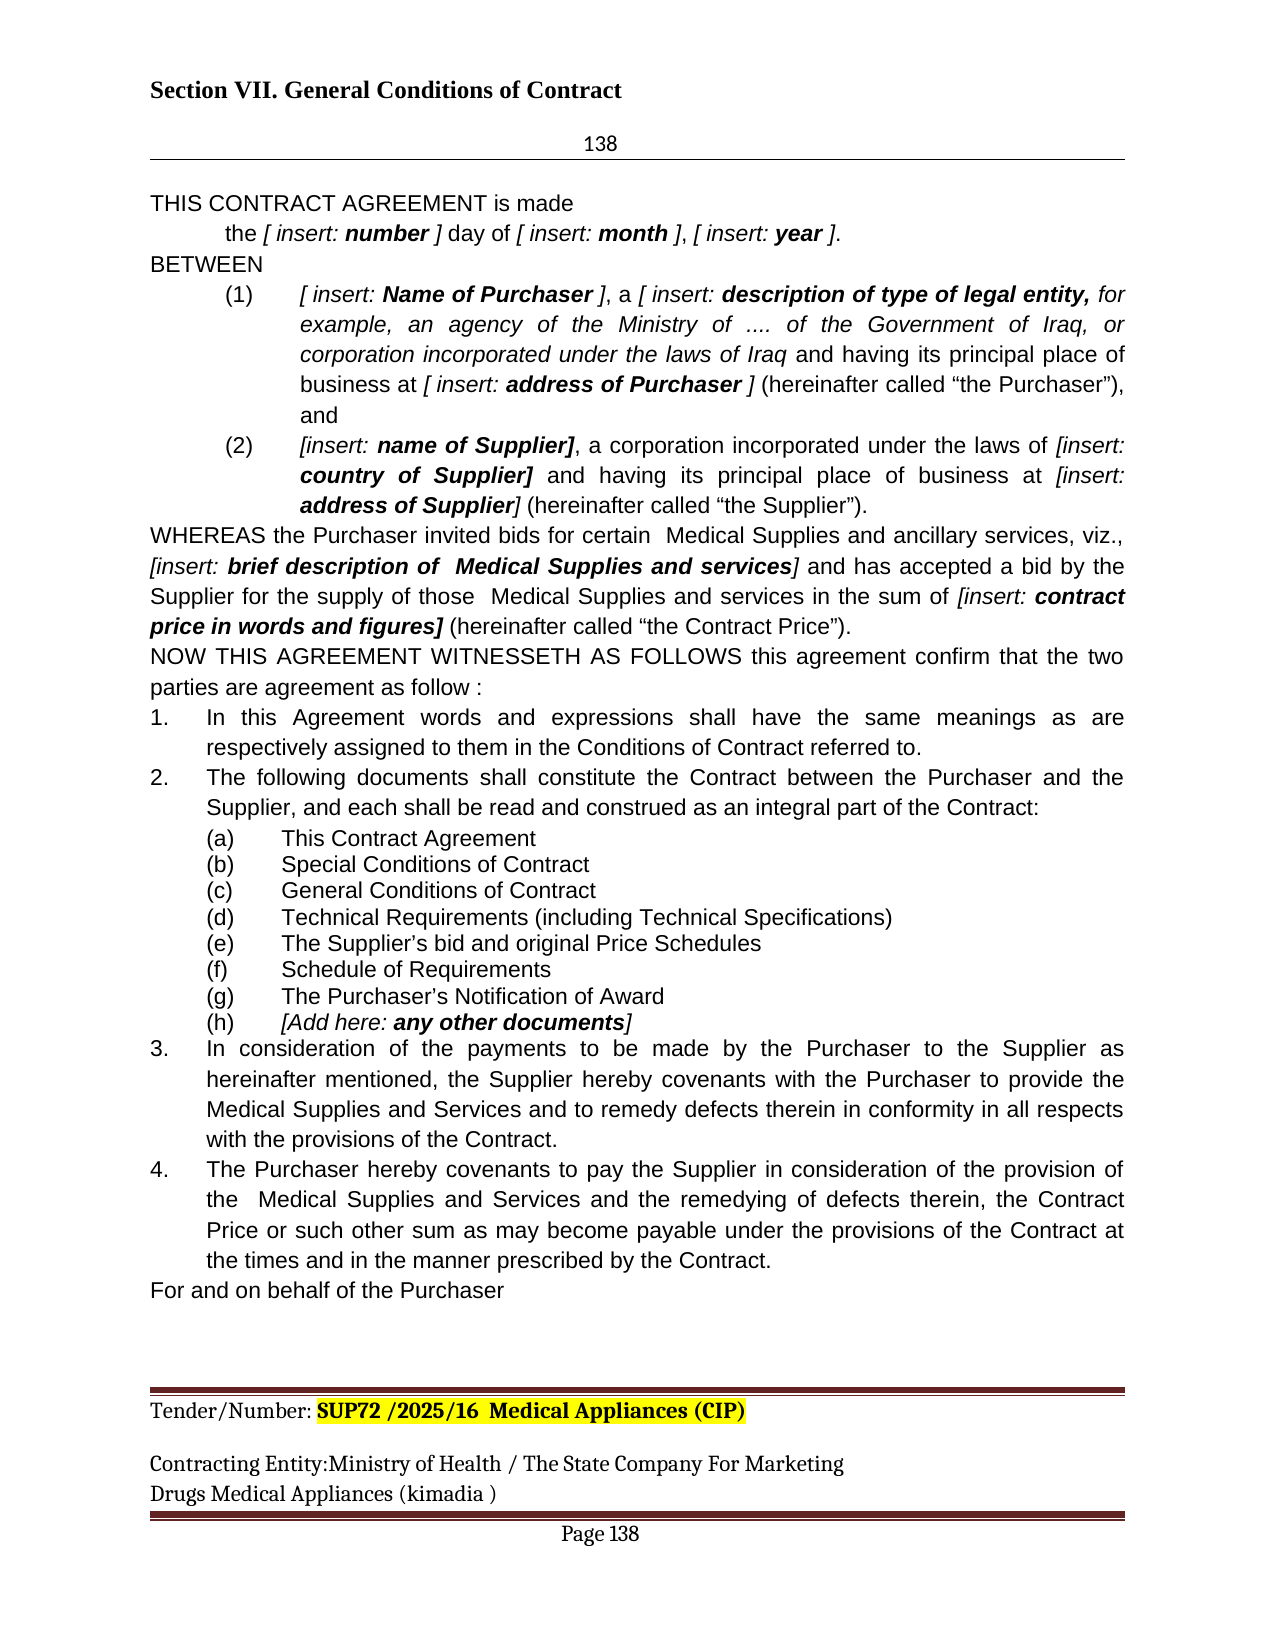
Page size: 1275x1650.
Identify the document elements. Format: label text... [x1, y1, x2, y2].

text 1. In this Agreement words and expressions shall have the same meanings as are respectively assigned to them in the Conditions of Contract referred to. [150, 704, 1125, 760]
text (2) [insert: name of Supplier], a corporation incorporated under the laws of [insert: country of Supplier] and having its principal place of business at [insert: address of Supplier] (hereinafter called “the Supplier”). [225, 432, 1125, 519]
text (1) [ insert: Name of Purchaser ], a [ insert: description of type of legal entity, for example, an agency of the Ministry of .... of the Government of Iraq, or corporation incorporated under the laws of Iraq and having its principal place of business at [ insert: address of Purchaser ] (hereinafter called “the Purchaser”), and [225, 281, 1125, 428]
text the [ insert: number ] day of [ insert: month ], [ insert: year ]. [150, 220, 1125, 247]
text NOW THIS AGREEMENT WITNESSETH AS FOLLOWS this agreement confirm that the two parties are agreement as follow : [150, 643, 1125, 700]
list Schedule of Requirements [206, 956, 1125, 983]
list This Contract Agreement [206, 824, 1125, 851]
text 3. In consideration of the payments to be made by the Purchaser to the Supplier as hereinafter mentioned, the Supplier hereby covenants with the Purchaser to provide the Medical Supplies and Services and to remedy defects therein in conformity in all respects with the provisions of the Contract. [150, 1035, 1125, 1152]
list The Purchaser’s Notification of Award [206, 983, 1125, 1009]
text WHEREAS the Purchaser invited bids for certain Medical Supplies and ancillary services, viz., [insert: brief description of Medical Supplies and services] and has accepted a bid by the Supplier for the supply of those Medical Supplies and services in the sum of [insert: contract price in words and figures] (hereinafter called “the Contract Price”). [150, 522, 1125, 639]
text 4. The Purchaser hereby covenants to pay the Supplier in consideration of the provision of the Medical Supplies and Services and the remedying of defects therein, the Contract Price or such other sum as may become payable under the provisions of the Contract at the times and in the manner prescribed by the Contract. [150, 1156, 1125, 1273]
text THIS CONTRACT AGREEMENT is made [150, 190, 1125, 217]
list Technical Requirements (including Technical Specifications) [206, 904, 1125, 930]
text 2. The following documents shall constitute the Contract between the Purchaser and the Supplier, and each shall be read and construed as an integral part of the Contract: [150, 764, 1125, 821]
list General Conditions of Contract [206, 877, 1125, 904]
text BETWEEN [150, 251, 1125, 277]
list Special Conditions of Contract [206, 851, 1125, 877]
list [Add here: any other documents] [206, 1009, 1125, 1035]
text For and on behalf of the Purchaser [150, 1277, 1125, 1303]
list The Supplier’s bid and original Price Schedules [206, 930, 1125, 956]
